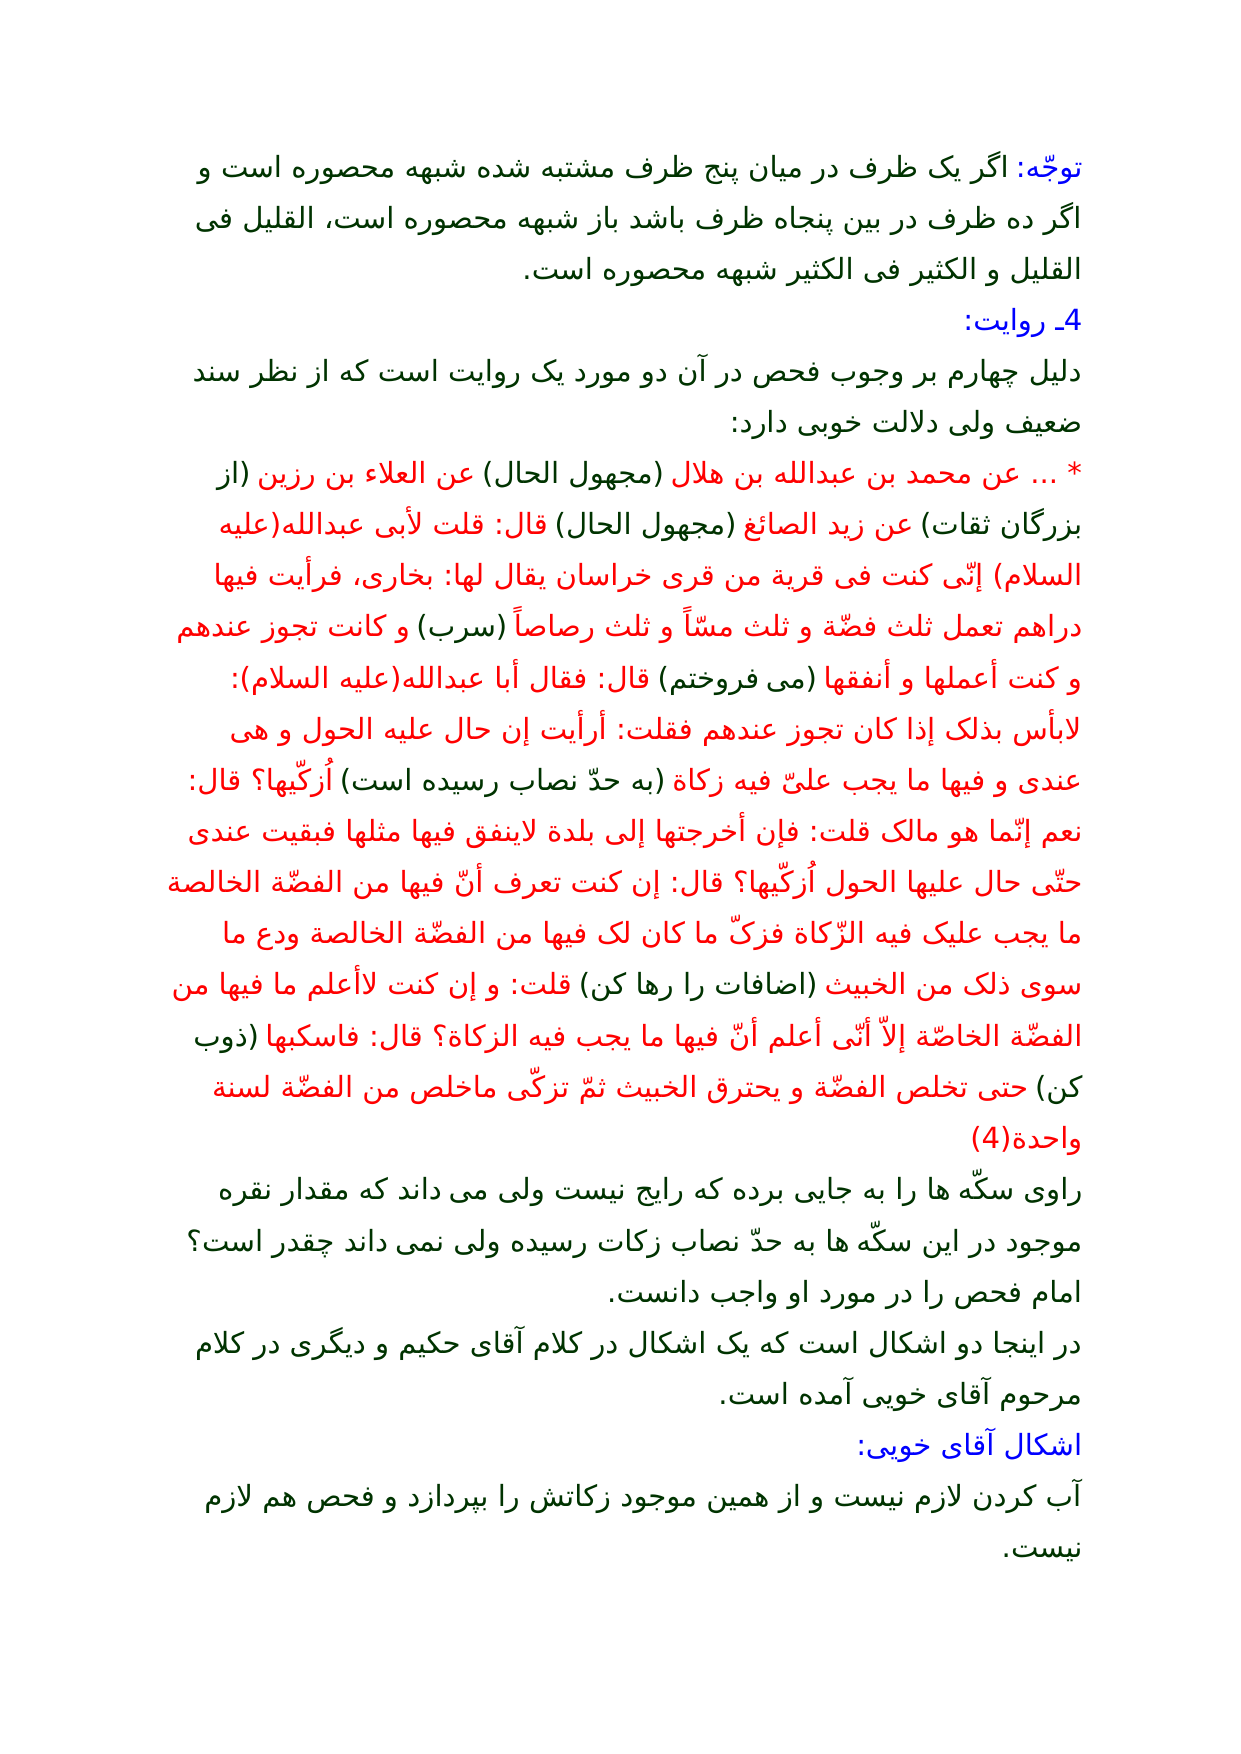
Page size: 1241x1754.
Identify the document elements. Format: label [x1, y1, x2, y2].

text [158, 150, 1082, 1564]
